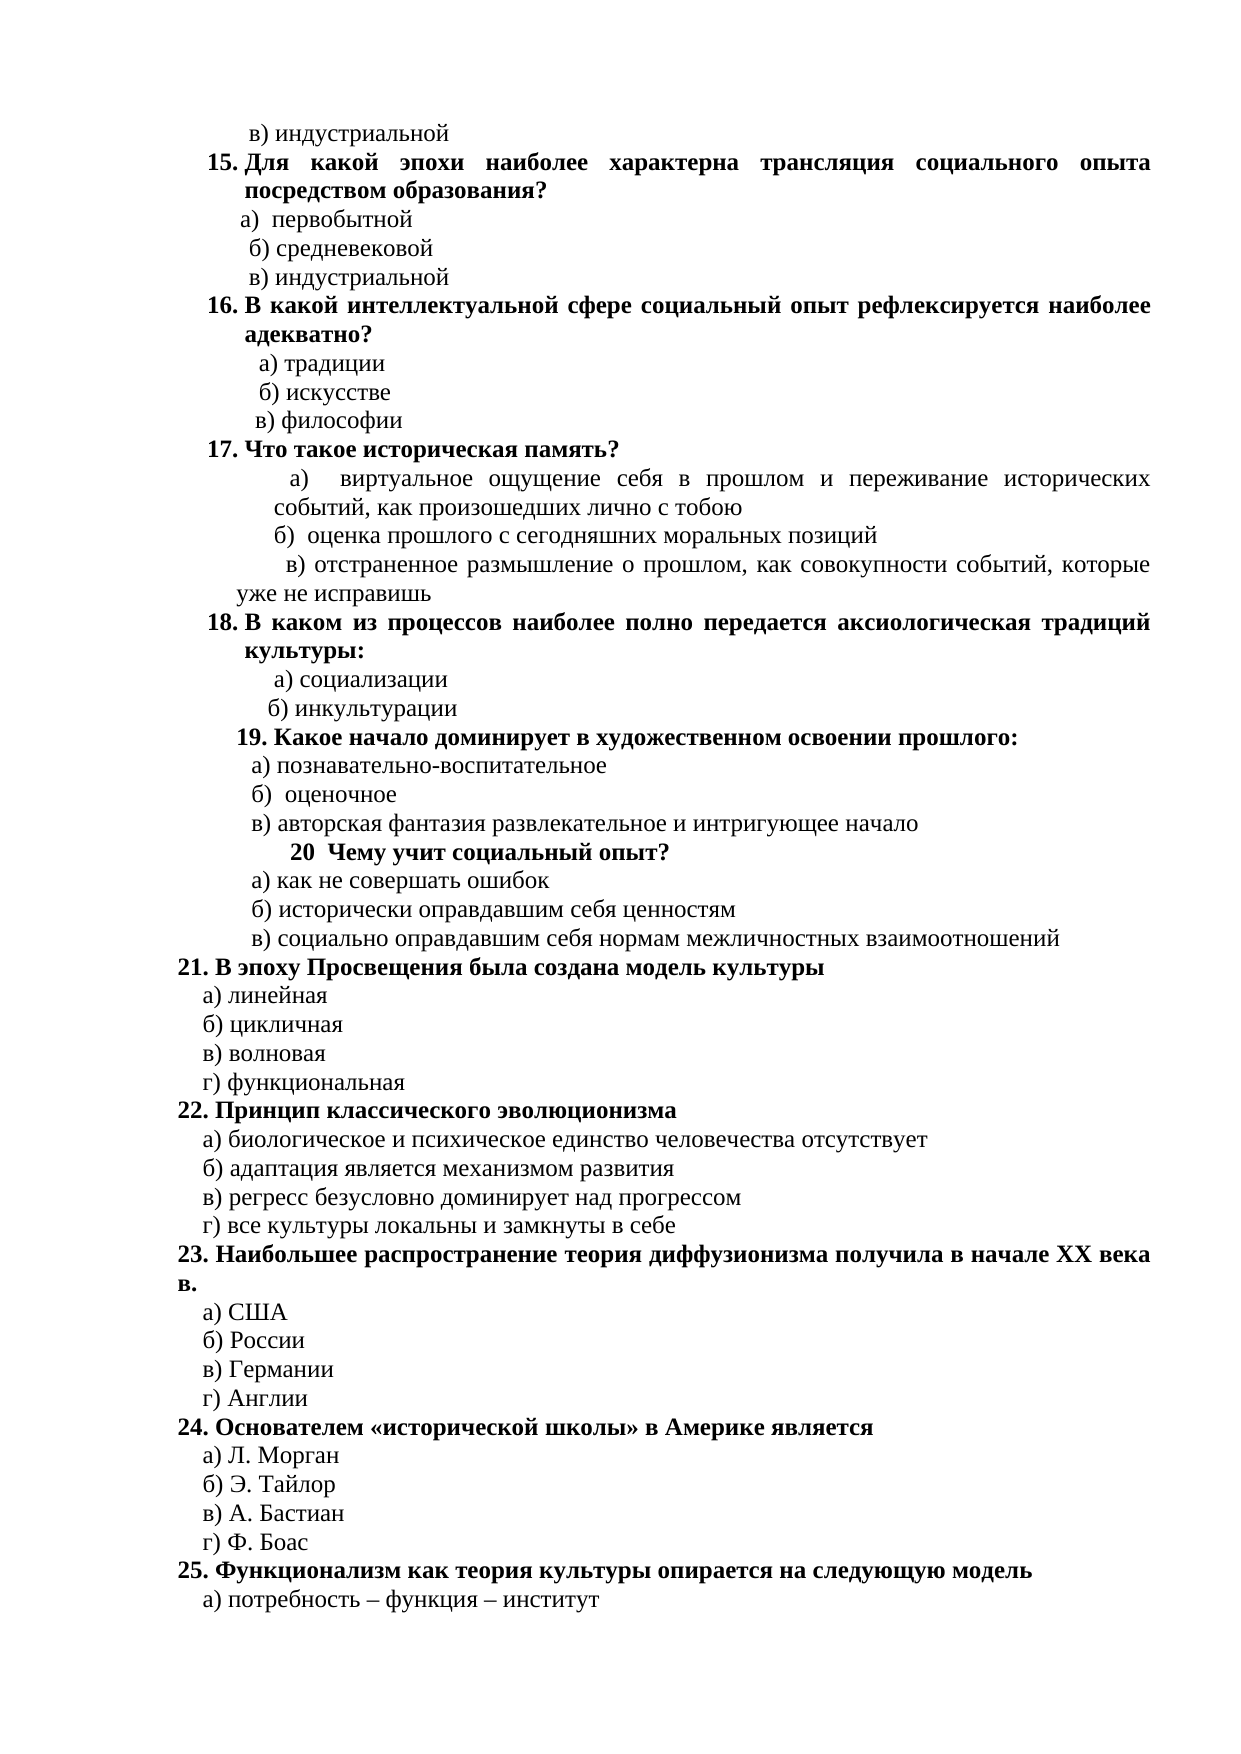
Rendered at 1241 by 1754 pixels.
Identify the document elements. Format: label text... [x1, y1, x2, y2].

text в) индустриальной [236, 118, 1152, 147]
text б) адаптация является механизмом развития [177, 1153, 1152, 1182]
text в) индустриальной [236, 262, 1152, 291]
text а) виртуальное ощущение себя в прошлом и переживание исторических событий, как произошедших лично с тобою [274, 463, 1152, 521]
text в) авторская фантазия развлекательное и интригующее начало [236, 808, 1152, 837]
text 22. Принцип классического эволюционизма [177, 1096, 1152, 1124]
text а) Л. Морган [177, 1441, 1152, 1469]
text а) первобытной [177, 204, 1152, 233]
text в) регресс безусловно доминирует над прогрессом [177, 1182, 1152, 1211]
text б) исторически оправдавшим себя ценностям [251, 894, 1152, 923]
list Что такое историческая память? [207, 434, 1152, 463]
text а) традиции [258, 348, 1152, 377]
text 24. Основателем «исторической школы» в Америке является [177, 1412, 1152, 1441]
text в) волновая [177, 1038, 1152, 1067]
text б) средневековой [236, 233, 1152, 262]
list В каком из процессов наиболее полно передается аксиологическая традиций культуры: [207, 607, 1152, 664]
text а) как не совершать ошибок [251, 866, 1152, 894]
text 25. Функционализм как теория культуры опирается на следующую модель [177, 1556, 1152, 1584]
text а) линейная [177, 981, 1152, 1009]
text б) искусстве [258, 377, 1152, 406]
text б) инкультурации [236, 693, 1152, 722]
text 21. В эпоху Просвещения была создана модель культуры [177, 952, 1152, 981]
text а) социализации [274, 664, 1152, 693]
text а) потребность – функция – институт [177, 1584, 1152, 1613]
text б) оценка прошлого с сегодняшних моральных позиций [236, 521, 1152, 549]
list Чему учит социальный опыт? [290, 837, 1152, 866]
list Для какой эпохи наиболее характерна трансляция социального опыта посредством образования? [207, 147, 1152, 204]
text г) все культуры локальны и замкнуты в себе [177, 1211, 1152, 1239]
text в) Германии [177, 1354, 1152, 1383]
text г) функциональная [177, 1067, 1152, 1096]
text в) А. Бастиан [177, 1498, 1152, 1527]
text б) Э. Тайлор [177, 1469, 1152, 1498]
text в) социально оправдавшим себя нормам межличностных взаимоотношений [251, 923, 1152, 952]
text б) России [177, 1326, 1152, 1354]
text г) Ф. Боас [177, 1527, 1152, 1556]
text г) Англии [177, 1383, 1152, 1412]
text б) оценочное [236, 779, 1152, 808]
text 23. Наибольшее распространение теория диффузионизма получила в начале ХХ века в. [177, 1239, 1152, 1297]
text в) философии [236, 406, 1152, 434]
text б) цикличная [177, 1009, 1152, 1038]
text а) познавательно-воспитательное [236, 751, 1152, 779]
text а) США [177, 1297, 1152, 1326]
text в) отстраненное размышление о прошлом, как совокупности событий, которые уже не исправишь [236, 549, 1152, 607]
text а) биологическое и психическое единство человечества отсутствует [177, 1124, 1152, 1153]
text 19. Какое начало доминирует в художественном освоении прошлого: [177, 722, 1152, 751]
list В какой интеллектуальной сфере социальный опыт рефлексируется наиболее адекватно? [207, 291, 1152, 348]
